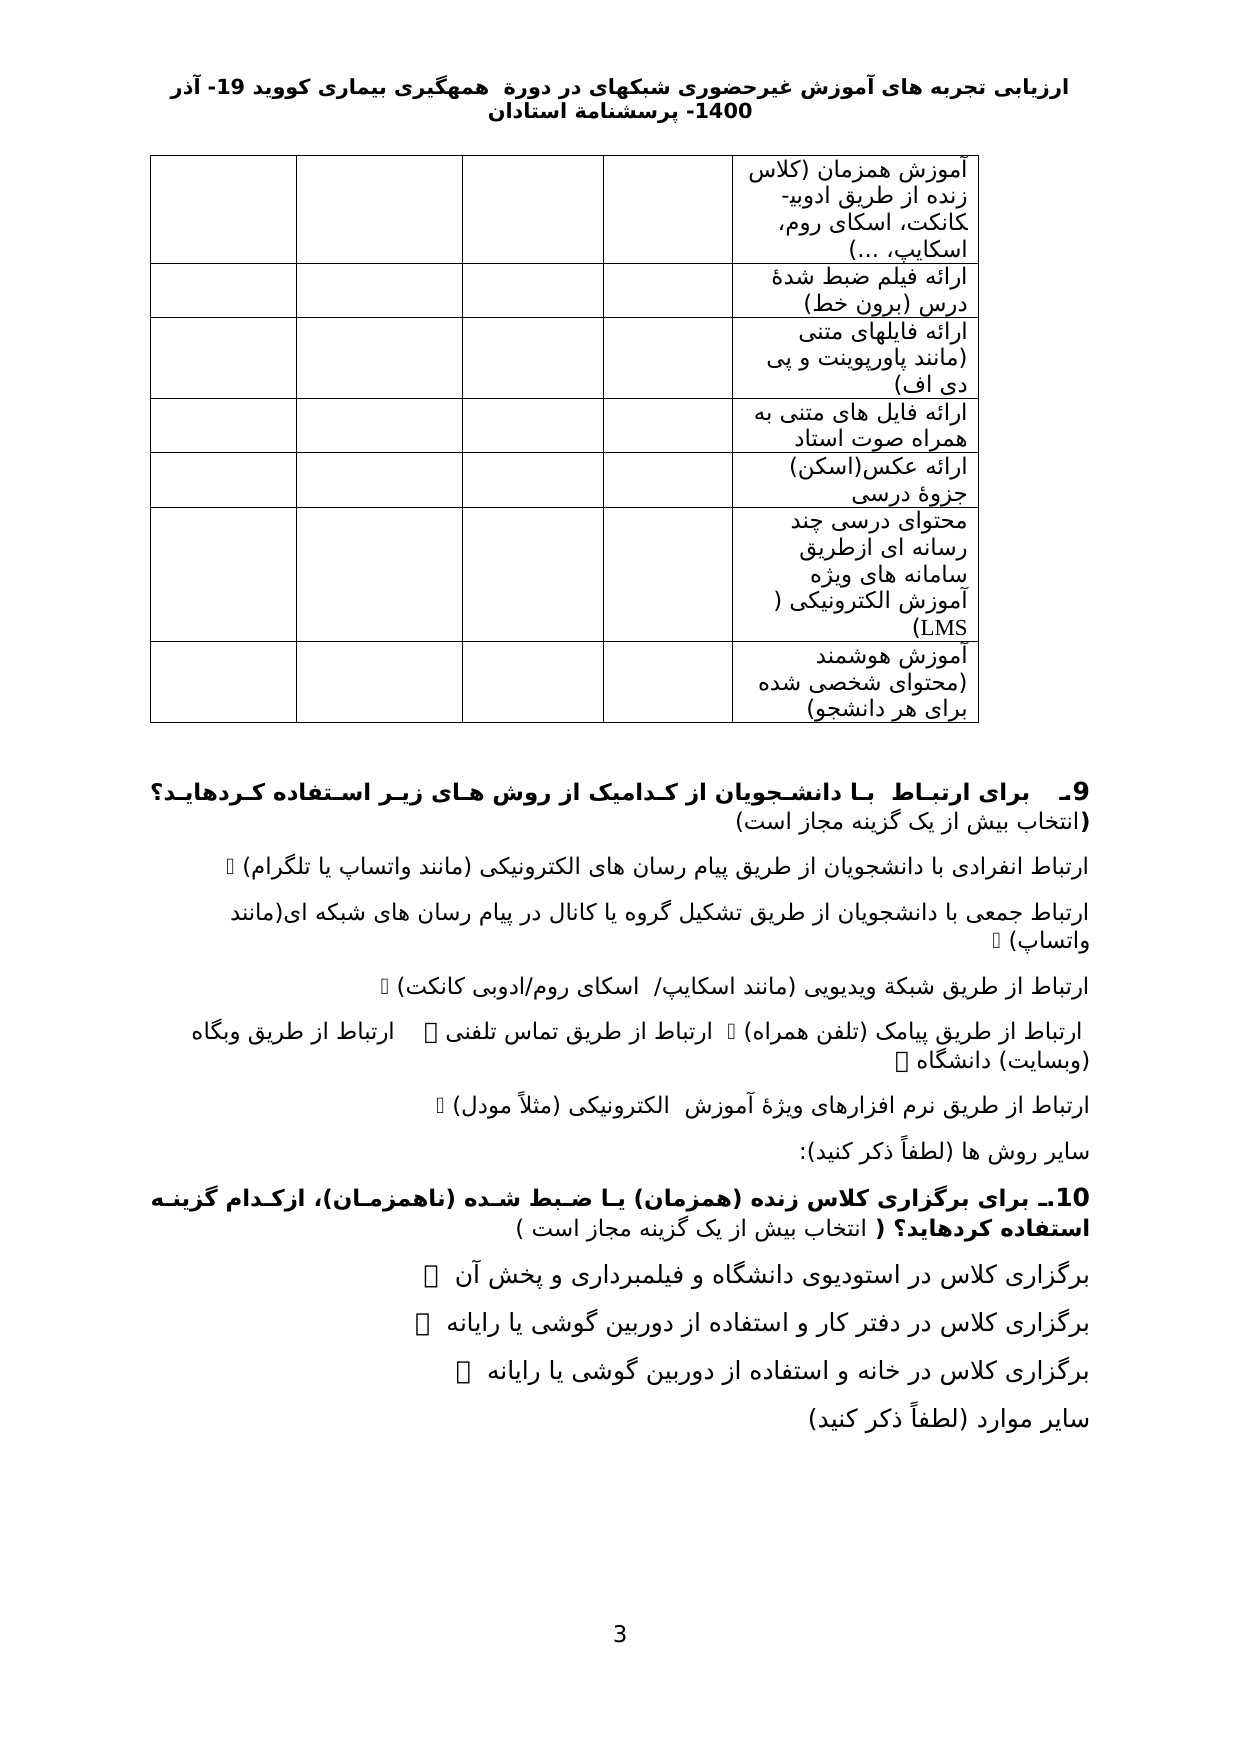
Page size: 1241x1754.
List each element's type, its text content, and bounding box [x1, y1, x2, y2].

table_cell [151, 453, 296, 507]
table_cell [604, 508, 732, 641]
text 10. برای برگزاری کلاس زنده (همزمان) یا ضبط شده (ناهمزمان)، ازکدام گزینه استفاده کردهاید؟ ( انتخاب بیش از یک گزینه مجاز است ) [150, 1183, 1090, 1241]
table_cell [151, 156, 296, 262]
table_cell [604, 642, 732, 722]
table_cell [604, 156, 732, 262]
table_cell آموزش همزمان (کلاس زنده از طریق ادوبیکانکت، اسکای روم، اسکایپ، ...) [733, 156, 978, 262]
table_cell [604, 399, 732, 452]
table_cell [463, 453, 603, 507]
table_cell [604, 264, 732, 317]
table_cell [463, 156, 603, 262]
text ارتباط از طریق نرم افزارهای ویژۀ آموزش الکترونیکی (مثلاً مودل) [150, 1092, 1090, 1119]
table_cell [604, 453, 732, 507]
table_cell [604, 318, 732, 398]
table_cell ارائه عکس(اسکن) جزوۀ درسی [733, 453, 978, 507]
table_cell [151, 508, 296, 641]
text سایر موارد (لطفاً ذکر کنید) [150, 1404, 1090, 1434]
table_cell [297, 642, 462, 722]
table_cell [463, 264, 603, 317]
text ارتباط جمعی با دانشجویان از طریق تشکیل گروه یا کانال در پیام رسان های شبکه ای(مانند واتساپ) [150, 899, 1090, 954]
table_cell ارائه فایلهای متنی (مانند پاورپوینت و پی دی اف) [733, 318, 978, 398]
text برگزاری کلاس در خانه و استفاده از دوربین گوشی یا رایانه [150, 1356, 1090, 1386]
table_cell [297, 156, 462, 262]
table_cell [463, 318, 603, 398]
table_cell [151, 399, 296, 452]
text برگزاری کلاس در دفتر کار و استفاده از دوربین گوشی یا رایانه [150, 1308, 1090, 1337]
table_cell [463, 642, 603, 722]
table_cell [151, 642, 296, 722]
table_cell [297, 453, 462, 507]
text ارتباط از طریق شبکة ویدیویی (مانند اسکایپ/ اسکای روم/ادوبی کانکت) [150, 973, 1090, 999]
table_cell [151, 264, 296, 317]
table_cell [297, 399, 462, 452]
text 9. برای ارتباط با دانشجویان از کدامیک از روش های زیر استفاده کردهاید؟ (انتخاب بیش از یک گزینه مجاز است) [150, 777, 1090, 834]
text ارتباط از طریق پیامک (تلفن همراه) ارتباط از طریق تماس تلفنی ارتباط از طریق وبگاه (وبسایت) دانشگاه [150, 1018, 1090, 1074]
table_cell ارائه فایل های متنی به همراه صوت استاد [733, 399, 978, 452]
table_cell [463, 508, 603, 641]
table_cell [151, 318, 296, 398]
text برگزاری کلاس در استودیوی دانشگاه و فیلمبرداری و پخش آن [150, 1260, 1090, 1289]
table_cell [297, 264, 462, 317]
table_cell [297, 318, 462, 398]
text سایر روش ها (لطفاً ذکر کنید): [150, 1138, 1090, 1164]
text ارتباط انفرادی با دانشجویان از طریق پیام رسان های الکترونیکی (مانند واتساپ یا تلگرام) [150, 853, 1090, 880]
table_cell [297, 508, 462, 641]
table_cell آموزش هوشمند (محتوای شخصی شده برای هر دانشجو) [733, 642, 978, 722]
table_cell [463, 399, 603, 452]
table_cell محتوای درسی چند رسانه ای ازطریق سامانه های ویژه آموزش الکترونیکی (LMS) [733, 508, 978, 641]
table_cell ارائه فیلم ضبط شدۀ درس (برون خط) [733, 264, 978, 317]
